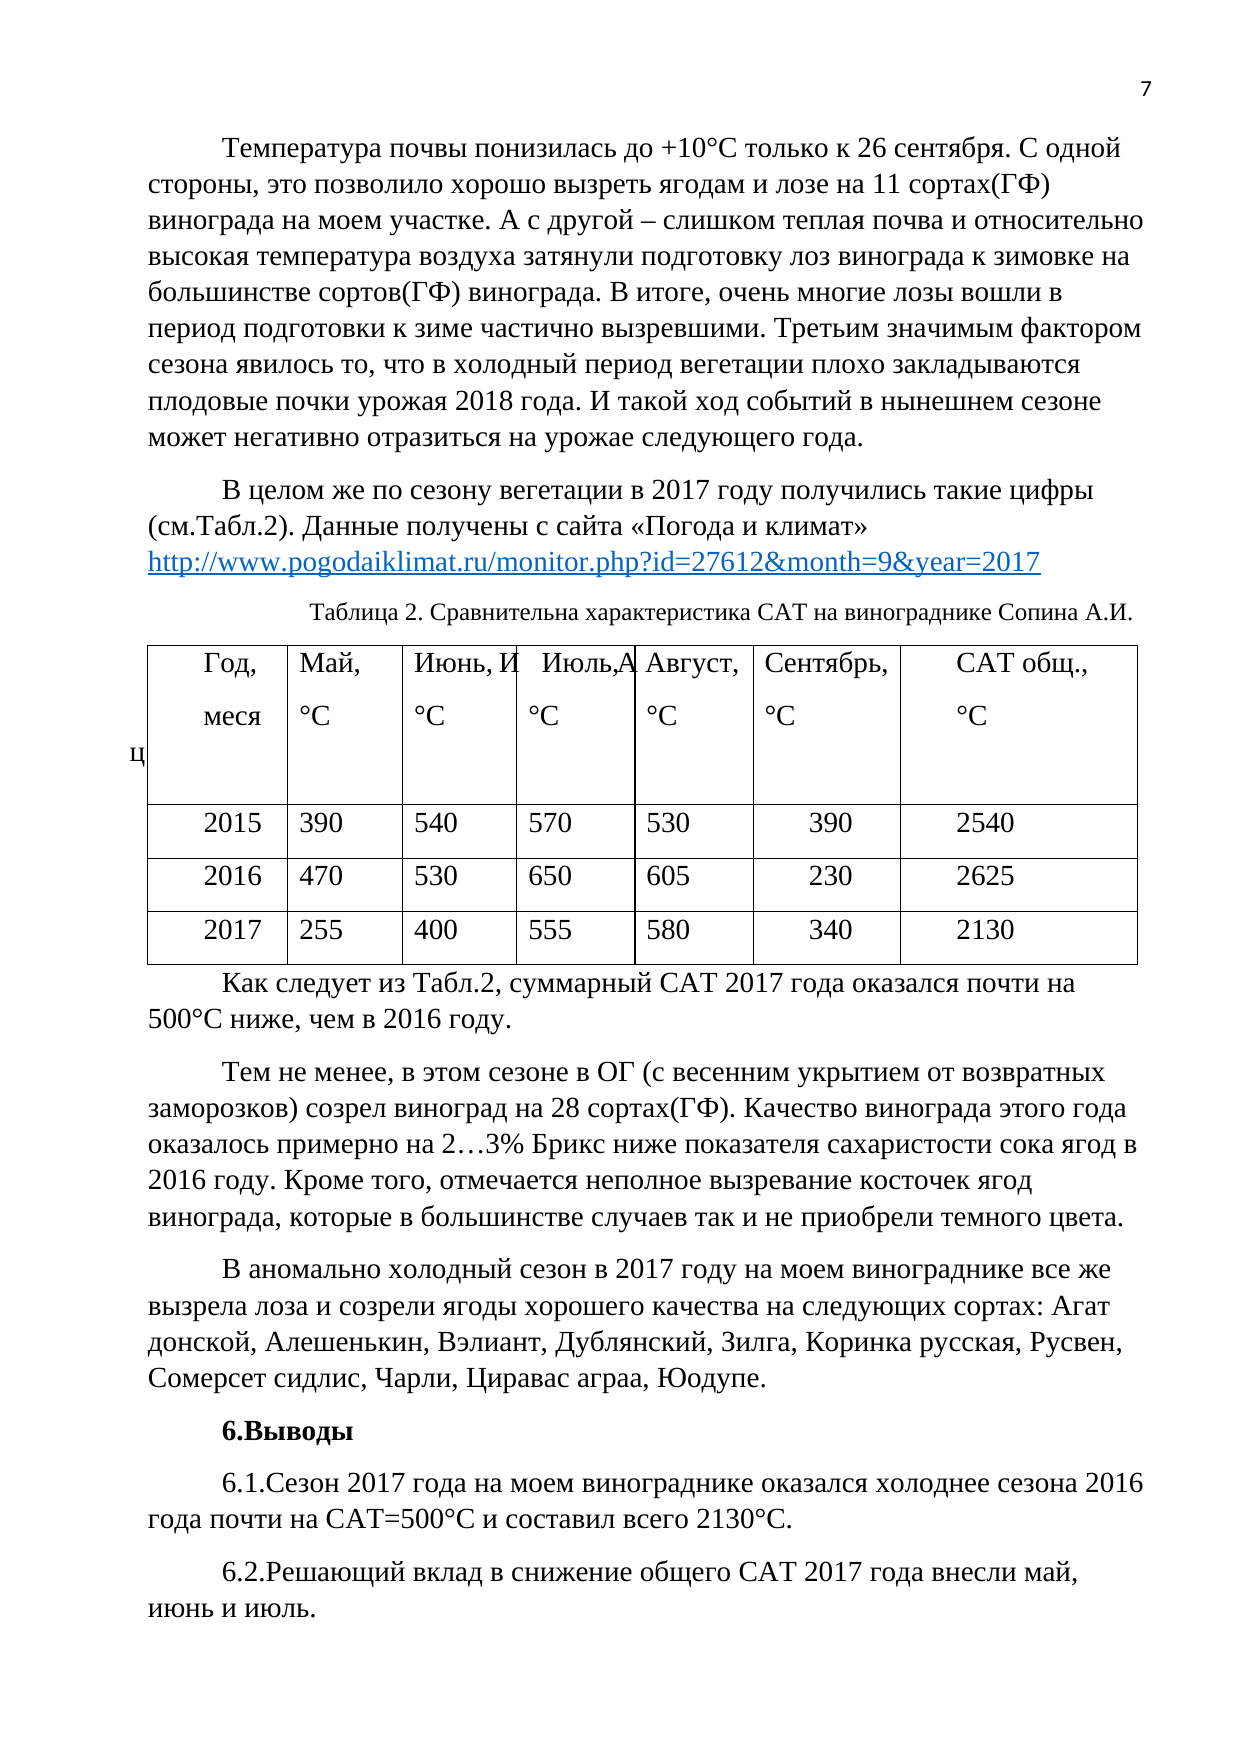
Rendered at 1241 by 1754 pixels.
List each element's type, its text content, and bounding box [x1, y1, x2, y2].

table_cell 530 [636, 805, 753, 857]
table_cell 390 [754, 805, 900, 857]
text Тем не менее, в этом сезоне в ОГ (с весенним укрытием от возвратных заморозков) созрел виноград на 28 сортах(ГФ). Качество винограда этого года оказалось примерно на 2…3% Брикс ниже показателя сахаристости сока ягод в 2016 году. Кроме того, отмечается неполное вызревание косточек ягод винограда, которые в большинстве случаев так и не приобрели темного цвета. [148, 1054, 1152, 1232]
table_header Июнь, °С [403, 646, 516, 804]
text Таблица 2. Сравнительна характеристика САТ на винограднике Сопина А.И. [148, 597, 1152, 626]
table_cell 2540 [901, 805, 1137, 857]
table_cell 540 [403, 805, 516, 857]
table_cell 650 [517, 859, 634, 911]
table_header Год, месяц [148, 646, 287, 804]
table_cell 470 [288, 859, 402, 911]
table_cell 2015 [148, 805, 287, 857]
text В аномально холодный сезон в 2017 году на моем винограднике все же вызрела лоза и созрели ягоды хорошего качества на следующих сортах: Агат донской, Алешенькин, Вэлиант, Дублянский, Зилга, Коринка русская, Русвен, Сомерсет сидлис, Чарли, Циравас аграа, Юодупе. [148, 1251, 1152, 1393]
table_cell 530 [403, 859, 516, 911]
table_header А Август, °С [636, 646, 753, 804]
table_cell 555 [517, 912, 634, 964]
text 6.2.Решающий вклад в снижение общего САТ 2017 года внесли май, июнь и июль. [148, 1554, 1152, 1624]
table_cell 230 [754, 859, 900, 911]
table_cell 390 [288, 805, 402, 857]
table_cell 2130 [901, 912, 1137, 964]
table_header Сентябрь, °С [754, 646, 900, 804]
text В целом же по сезону вегетации в 2017 году получились такие цифры (см.Табл.2). Данные получены с сайта «Погода и климат» http://www.pogodaiklimat.ru/monitor.php?id=27612&month=9&year=2017 [148, 472, 1152, 578]
table_header Май, °С [288, 646, 402, 804]
table_cell 2017 [148, 912, 287, 964]
text Температура почвы понизилась до +10°С только к 26 сентября. С одной стороны, это позволило хорошо вызреть ягодам и лозе на 11 сортах(ГФ) винограда на моем участке. А с другой – слишком теплая почва и относительно высокая температура воздуха затянули подготовку лоз винограда к зимовке на большинстве сортов(ГФ) винограда. В итоге, очень многие лозы вошли в период подготовки к зиме частично вызревшими. Третьим значимым фактором сезона явилось то, что в холодный период вегетации плохо закладываются плодовые почки урожая 2018 года. И такой ход событий в нынешнем сезоне может негативно отразиться на урожае следующего года. [148, 130, 1152, 452]
table_cell 255 [288, 912, 402, 964]
table_cell 400 [403, 912, 516, 964]
table_cell 2625 [901, 859, 1137, 911]
table_cell 2016 [148, 859, 287, 911]
table_cell 605 [636, 859, 753, 911]
table_header И Июль, °С [517, 646, 634, 804]
text 6.1.Сезон 2017 года на моем винограднике оказался холоднее сезона 2016 года почти на САТ=500°С и составил всего 2130°С. [148, 1466, 1152, 1535]
text 6.Выводы [148, 1413, 1152, 1446]
table_cell 340 [754, 912, 900, 964]
table_cell 570 [517, 805, 634, 857]
text Как следует из Табл.2, суммарный САТ 2017 года оказался почти на 500°С ниже, чем в 2016 году. [148, 965, 1152, 1035]
table_header САТ общ., °С [901, 646, 1137, 804]
table_cell 580 [636, 912, 753, 964]
